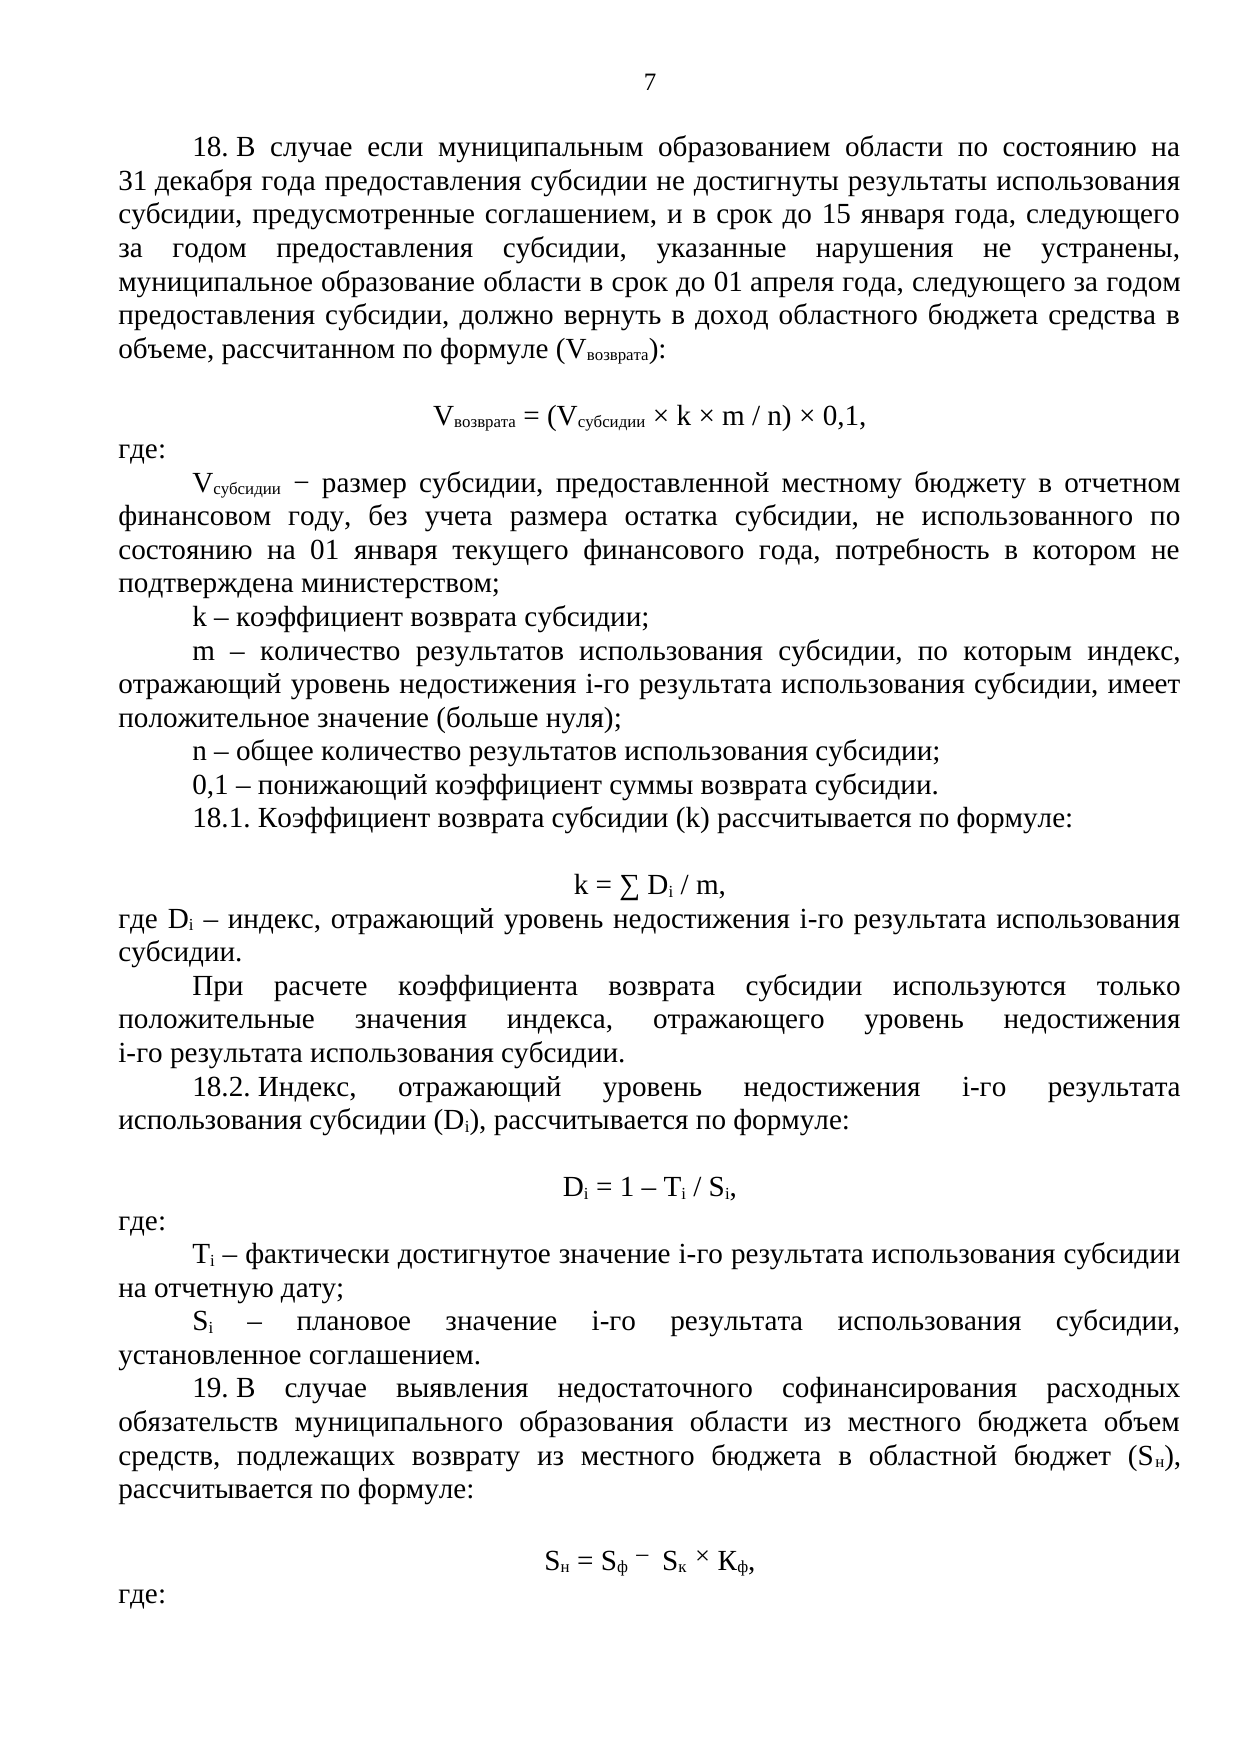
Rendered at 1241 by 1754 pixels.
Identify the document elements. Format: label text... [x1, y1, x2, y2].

text Si – плановое значение i-го результата использования субсидии, установленное соглашением. [118, 1303, 1181, 1371]
text 0,1 – понижающий коэффициент суммы возврата субсидии. [118, 767, 1181, 800]
text Sн = Sф Sк Кф, [118, 1538, 1181, 1577]
text k = ∑ Di / m, [118, 867, 1181, 901]
text 18.1. Коэффициент возврата субсидии (k) рассчитывается по формуле: [118, 800, 1181, 834]
text где: [118, 431, 1181, 465]
text n – общее количество результатов использования субсидии; [118, 733, 1181, 767]
text Di = 1 – Ti / Si, [118, 1169, 1181, 1203]
text При расчете коэффициента возврата субсидии используются только положительные значения индекса, отражающего уровень недостижения i-го результата использования субсидии. [118, 968, 1181, 1069]
text Vсубсидии − размер субсидии, предоставленной местному бюджету в отчетном финансовом году, без учета размера остатка субсидии, не использованного по состоянию на 01 января текущего финансового года, потребность в котором не подтверждена министерством; [118, 465, 1181, 599]
text где: [118, 1577, 1181, 1610]
text m – количество результатов использования субсидии, по которым индекс, отражающий уровень недостижения i-го результата использования субсидии, имеет положительное значение (больше нуля); [118, 633, 1181, 733]
text 18. В случае если муниципальным образованием области по состоянию на 31 декабря года предоставления субсидии не достигнуты результаты использования субсидии, предусмотренные соглашением, и в срок до 15 января года, следующего за годом предоставления субсидии, указанные нарушения не устранены, муниципальное образование области в срок до 01 апреля года, следующего за годом предоставления субсидии, должно вернуть в доход областного бюджета средства в объеме, рассчитанном по формуле (Vвозврата): [118, 129, 1181, 364]
text Тi – фактически достигнутое значение i-го результата использования субсидии на отчетную дату; [118, 1236, 1181, 1303]
text k – коэффициент возврата субсидии; [118, 599, 1181, 633]
text где Di – индекс, отражающий уровень недостижения i-го результата использования субсидии. [118, 901, 1181, 968]
text Vвозврата = (Vсубсидии × k × m / n) × 0,1, [118, 398, 1181, 431]
text 18.2. Индекс, отражающий уровень недостижения i-го результата использования субсидии (Di), рассчитывается по формуле: [118, 1069, 1181, 1136]
text где: [118, 1203, 1181, 1236]
text 19. В случае выявления недостаточного софинансирования расходных обязательств муниципального образования области из местного бюджета объем средств, подлежащих возврату из местного бюджета в областной бюджет (Sн), рассчитывается по формуле: [118, 1371, 1181, 1505]
